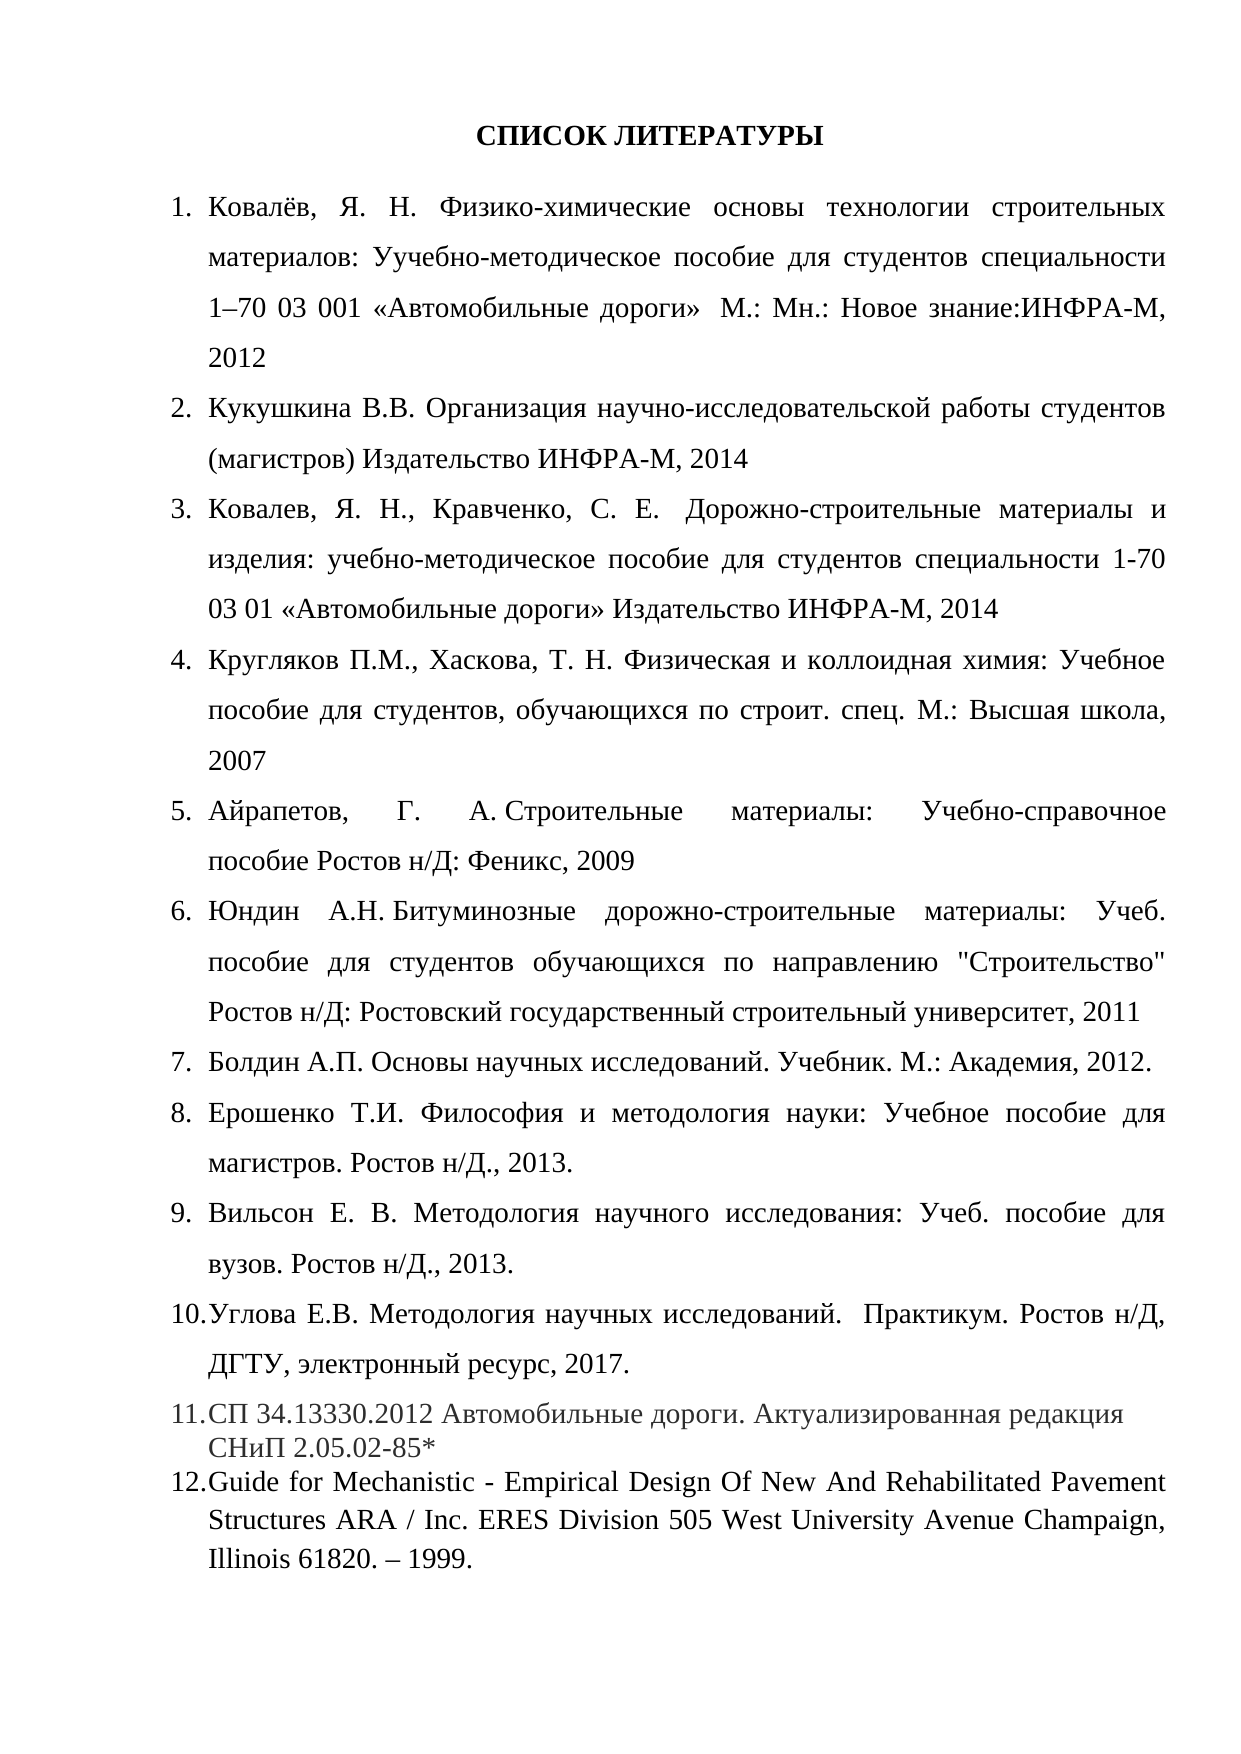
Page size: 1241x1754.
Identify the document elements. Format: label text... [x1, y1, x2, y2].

list Болдин А.П. Основы научных исследований. Учебник. М.: Академия, 2012. [170, 1044, 1167, 1078]
list Кругляков П.М., Хаскова, Т. Н. Физическая и коллоидная химия: Учебное пособие для студентов, обучающихся по строит. спец. М.: Высшая школа, 2007 [170, 642, 1167, 776]
list Ерошенко Т.И. Философия и методология науки: Учебное пособие для магистров. Ростов н/Д., 2013. [170, 1095, 1167, 1179]
list Кукушкина В.В. Организация научно-исследовательской работы студентов (магистров) Издательство ИНФРА-М, 2014 [170, 390, 1167, 474]
list Ковалёв, Я. Н. Физико-химические основы технологии строительных материалов: Уучебно-методическое пособие для студентов специальности 1–70 03 001 «Автомобильные дороги» М.: Мн.: Новое знание:ИНФРА-М, 2012 [170, 189, 1167, 374]
list Guide for Mechanistic - Empirical Design Of New And Rehabilitated Pavement Structures ARA / Inc. ERES Division 505 West University Avenue Champaign, Illinois 61820. – 1999. [170, 1464, 1167, 1574]
list Айрапетов, Г. А. Строительные материалы: Учебно-справочное пособие Ростов н/Д: Феникс, 2009 [170, 793, 1167, 877]
list Юндин А.Н. Битуминозные дорожно-строительные материалы: Учеб. пособие для студентов обучающихся по направлению "Строительство" Ростов н/Д: Ростовский государственный строительный университет, 2011 [170, 893, 1167, 1028]
list СП 34.13330.2012 Автомобильные дороги. Актуализированная редакция СНиП 2.05.02-85* [170, 1397, 1167, 1464]
list Углова Е.В. Методология научных исследований. Практикум. Ростов н/Д, ДГТУ, электронный ресурс, 2017. [170, 1296, 1167, 1380]
list Ковалев, Я. Н., Кравченко, С. Е. Дорожно-строительные материалы и изделия: учебно-методическое пособие для студентов специальности 1-70 03 01 «Автомобильные дороги» Издательство ИНФРА-М, 2014 [170, 491, 1167, 625]
list Вильсон Е. В. Методология научного исследования: Учеб. пособие для вузов. Ростов н/Д., 2013. [170, 1195, 1167, 1279]
text СПИСОК ЛИТЕРАТУРЫ [133, 118, 1167, 152]
